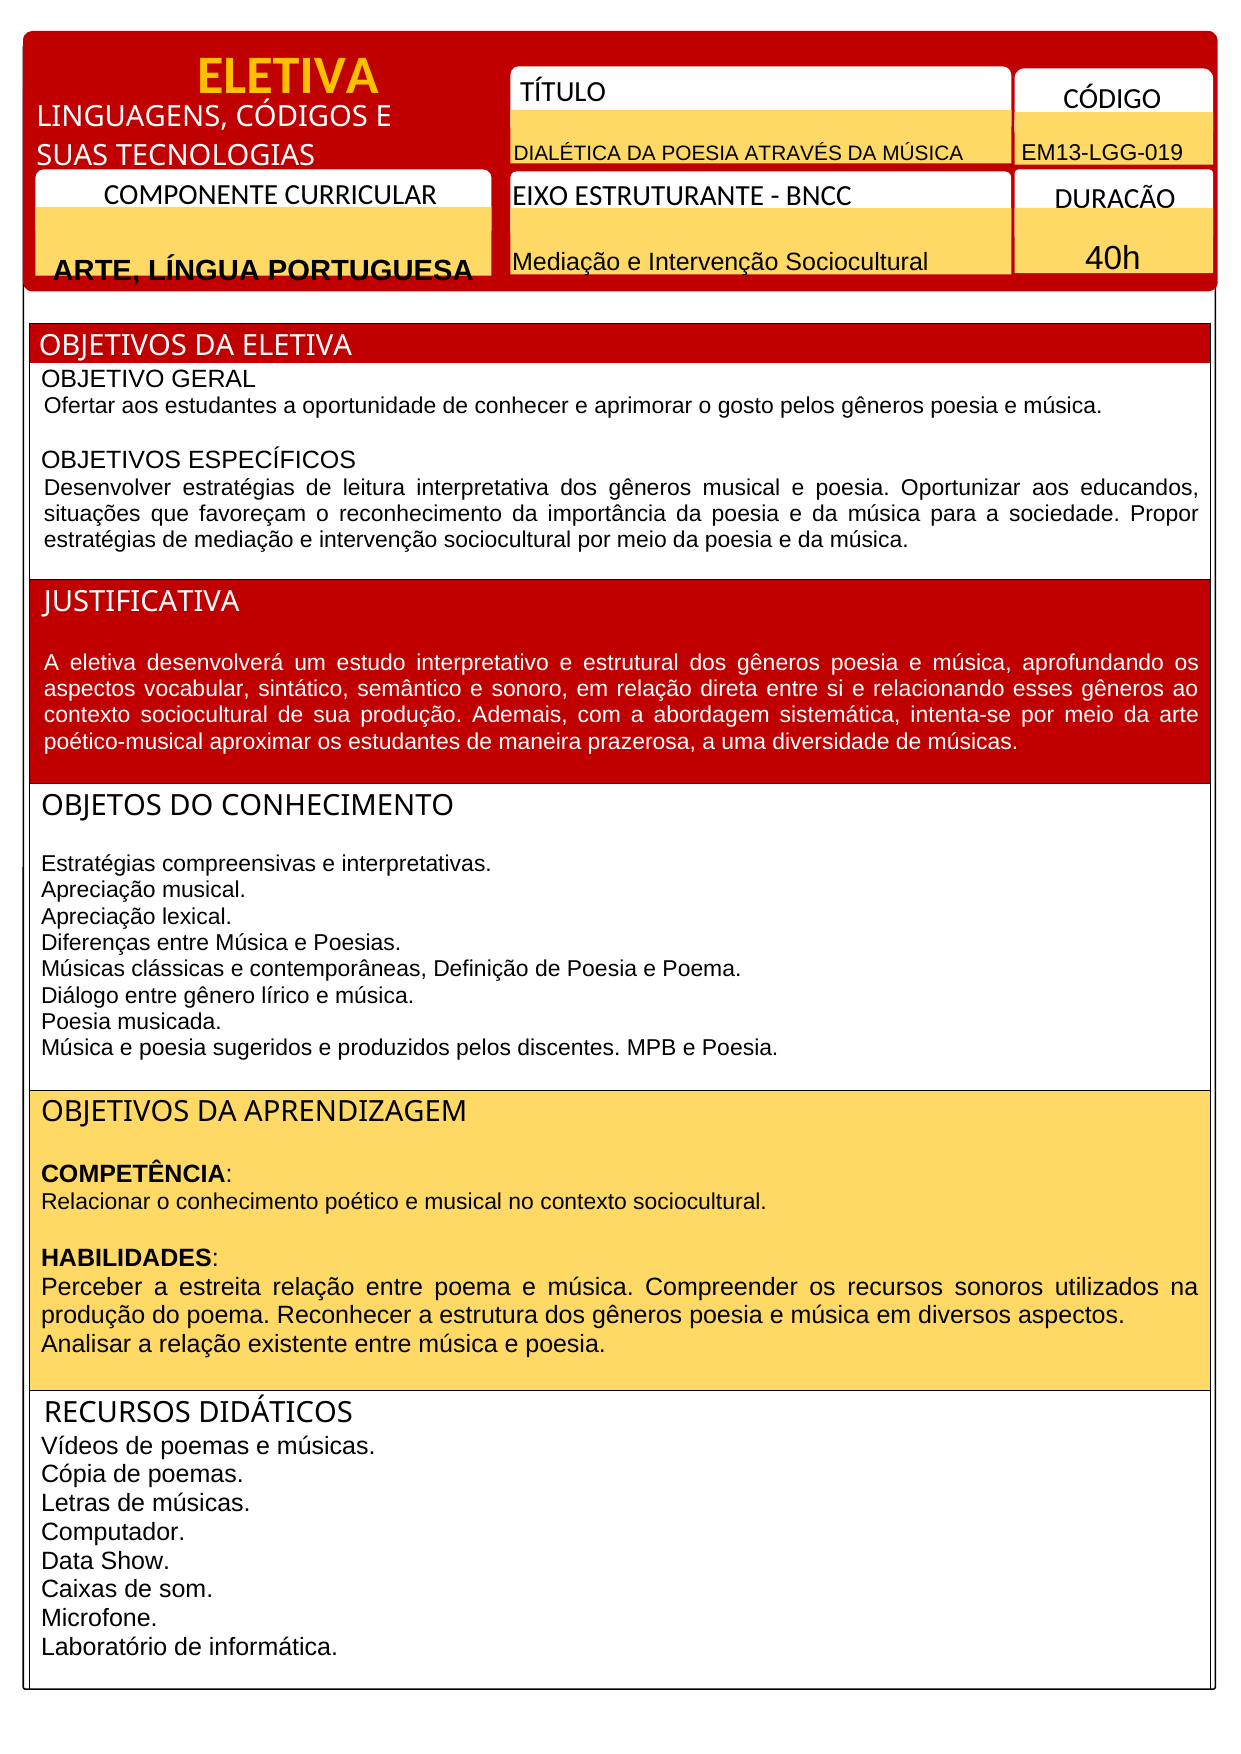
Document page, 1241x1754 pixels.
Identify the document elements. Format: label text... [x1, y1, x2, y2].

table_cell RECURSOS DIDÁTICOS Vídeos de poemas e músicas. Cópia de poemas. Letras de músicas. Computador. Data Show. Caixas de som. Microfone. Laboratório de informática. [30, 1391, 1210, 1689]
table_header OBJETIVOS DA ELETIVA OBJETIVO GERAL Ofertar aos estudantes a oportunidade de conhecer e aprimorar o gosto pelos gêneros poesia e música. OBJETIVOS ESPECÍFICOS Desenvolver estratégias de leitura interpretativa dos gêneros musical e poesia. Oportunizar aos educandos, situações que favoreçam o reconhecimento da importância da poesia e da música para a sociedade. Propor estratégias de mediação e intervenção sociocultural por meio da poesia e da música. [30, 363, 1210, 579]
table_cell JUSTIFICATIVA A eletiva desenvolverá um estudo interpretativo e estrutural dos gêneros poesia e música, aprofundando os aspectos vocabular, sintático, semântico e sonoro, em relação direta entre si e relacionando esses gêneros ao contexto sociocultural de sua produção. Ademais, com a abordagem sistemática, intenta-se por meio da arte poético-musical aproximar os estudantes de maneira prazerosa, a uma diversidade de músicas. [30, 580, 1210, 783]
table_cell OBJETIVOS DA APRENDIZAGEM COMPETÊNCIA: Relacionar o conhecimento poético e musical no contexto sociocultural. HABILIDADES: Perceber a estreita relação entre poema e música. Compreender os recursos sonoros utilizados na produção do poema. Reconhecer a estrutura dos gêneros poesia e música em diversos aspectos. Analisar a relação existente entre música e poesia. [30, 1091, 1210, 1390]
table_cell OBJETOS DO CONHECIMENTO Estratégias compreensivas e interpretativas. Apreciação musical. Apreciação lexical. Diferenças entre Música e Poesias. Músicas clássicas e contemporâneas, Definição de Poesia e Poema. Diálogo entre gênero lírico e música. Poesia musicada. Música e poesia sugeridos e produzidos pelos discentes. MPB e Poesia. [30, 784, 1210, 1089]
